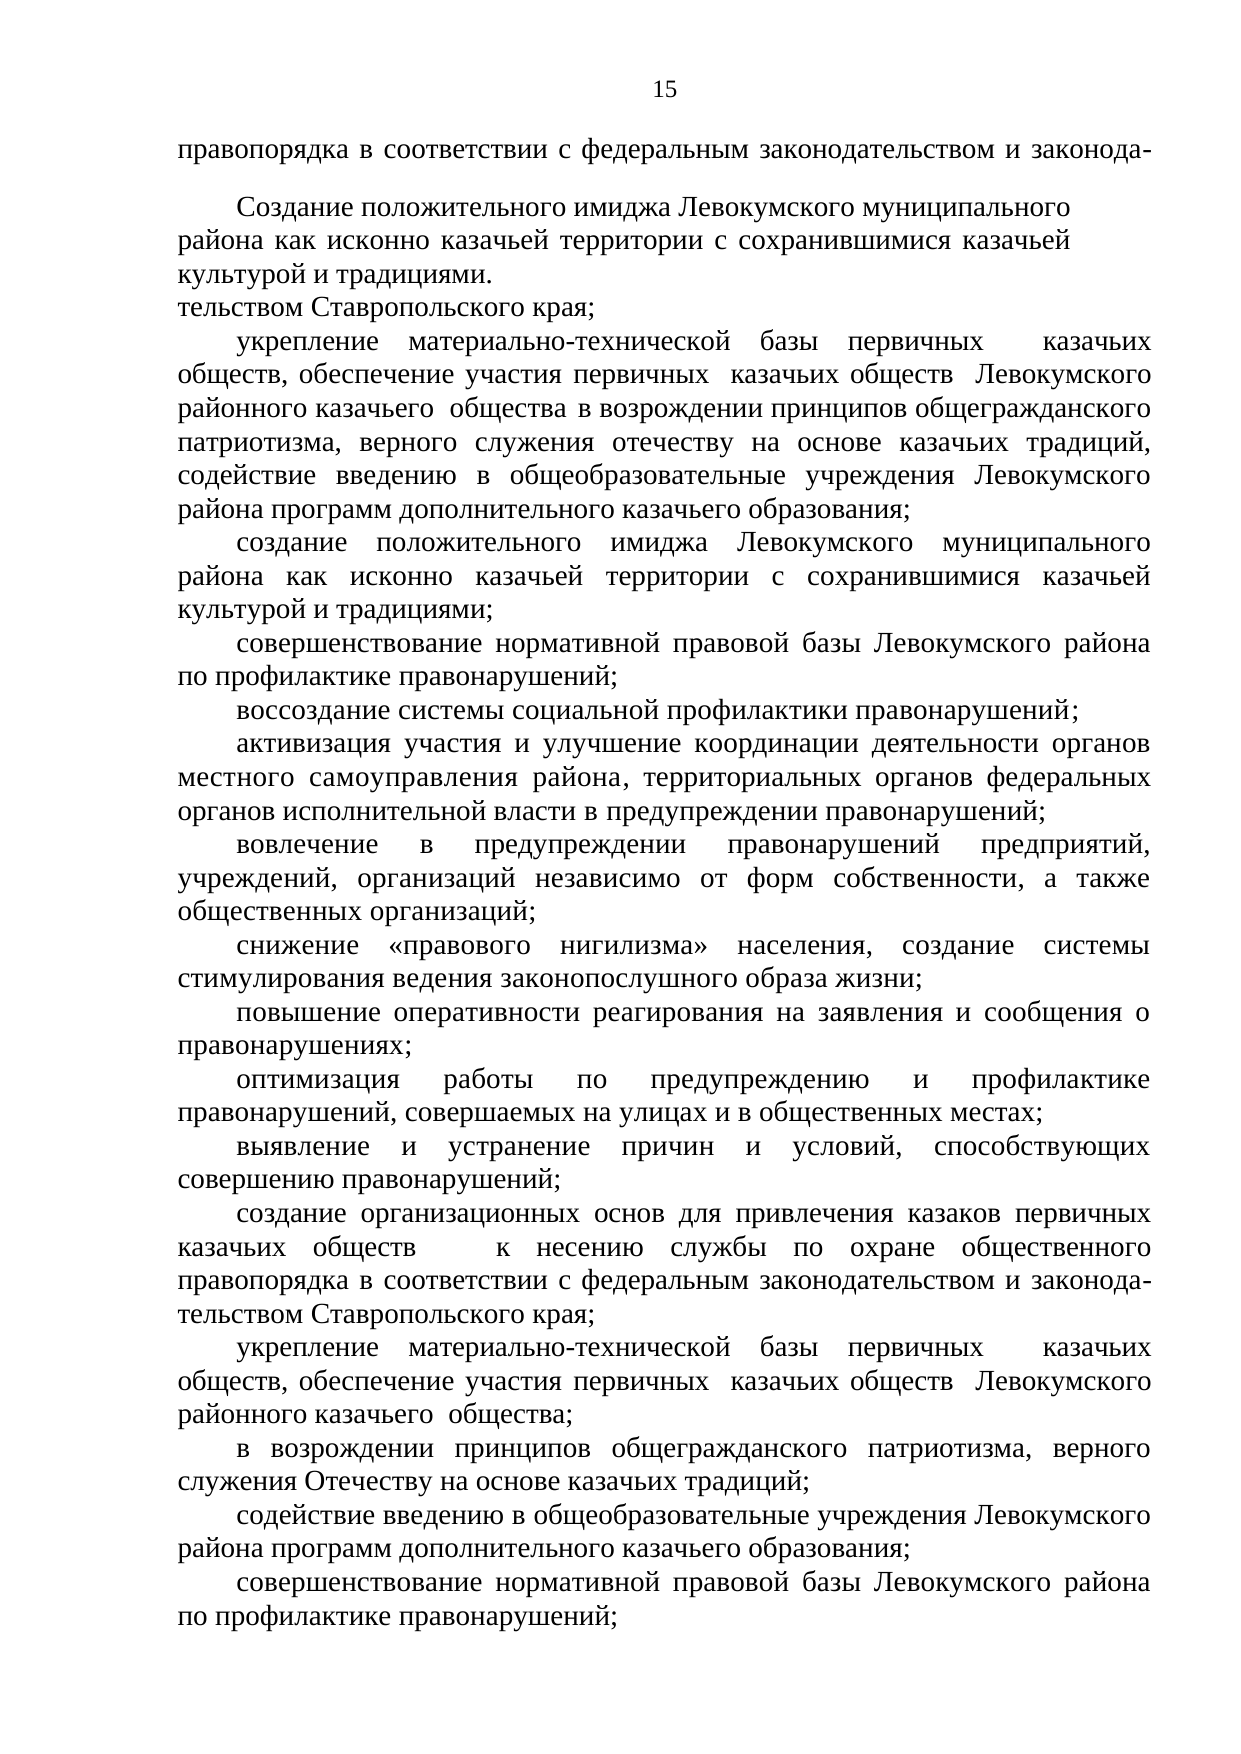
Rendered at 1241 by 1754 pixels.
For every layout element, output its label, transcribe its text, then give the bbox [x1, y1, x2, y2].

text совершенствование нормативной правовой базы Левокумского района по профилактике правонарушений; [177, 1564, 1152, 1631]
text создание положительного имиджа Левокумского муниципального района как исконно казачьей территории с сохранившимися казачьей культурой и традициями; [177, 524, 1152, 625]
text снижение «правового нигилизма» населения, создание системы стимулирования ведения законопослушного образа жизни; [177, 927, 1152, 994]
text Создание положительного имиджа Левокумского муниципального района как исконно казачьей территории с сохранившимися казачьей культурой и традициями. [177, 189, 1071, 289]
text активизация участия и улучшение координации деятельности органов местного самоуправления района, территориальных органов федеральных органов исполнительной власти в предупреждении правонарушений; [177, 726, 1152, 826]
text в возрождении принципов общегражданского патриотизма, верного служения Отечеству на основе казачьих традиций; [177, 1430, 1152, 1497]
text укрепление материально-технической базы первичных казачьих обществ, обеспечение участия первичных казачьих обществ Левокумского районного казачьего общества в возрождении принципов общегражданского патриотизма, верного служения отечеству на основе казачьих традиций, содействие введению в общеобразовательные учреждения Левокумского района программ дополнительного казачьего образования; [177, 323, 1152, 524]
text воссоздание системы социальной профилактики правонарушений; [177, 692, 1152, 726]
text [177, 131, 1152, 323]
text совершенствование нормативной правовой базы Левокумского района по профилактике правонарушений; [177, 625, 1152, 692]
text оптимизация работы по предупреждению и профилактике правонарушений, совершаемых на улицах и в общественных местах; [177, 1061, 1152, 1128]
text укрепление материально-технической базы первичных казачьих обществ, обеспечение участия первичных казачьих обществ Левокумского районного казачьего общества; [177, 1329, 1152, 1430]
text вовлечение в предупреждении правонарушений предприятий, учреждений, организаций независимо от форм собственности, а также общественных организаций; [177, 826, 1152, 927]
text содействие введению в общеобразовательные учреждения Левокумского района программ дополнительного казачьего образования; [177, 1497, 1152, 1564]
text выявление и устранение причин и условий, способствующих совершению правонарушений; [177, 1128, 1152, 1195]
text повышение оперативности реагирования на заявления и сообщения о правонарушениях; [177, 994, 1152, 1061]
